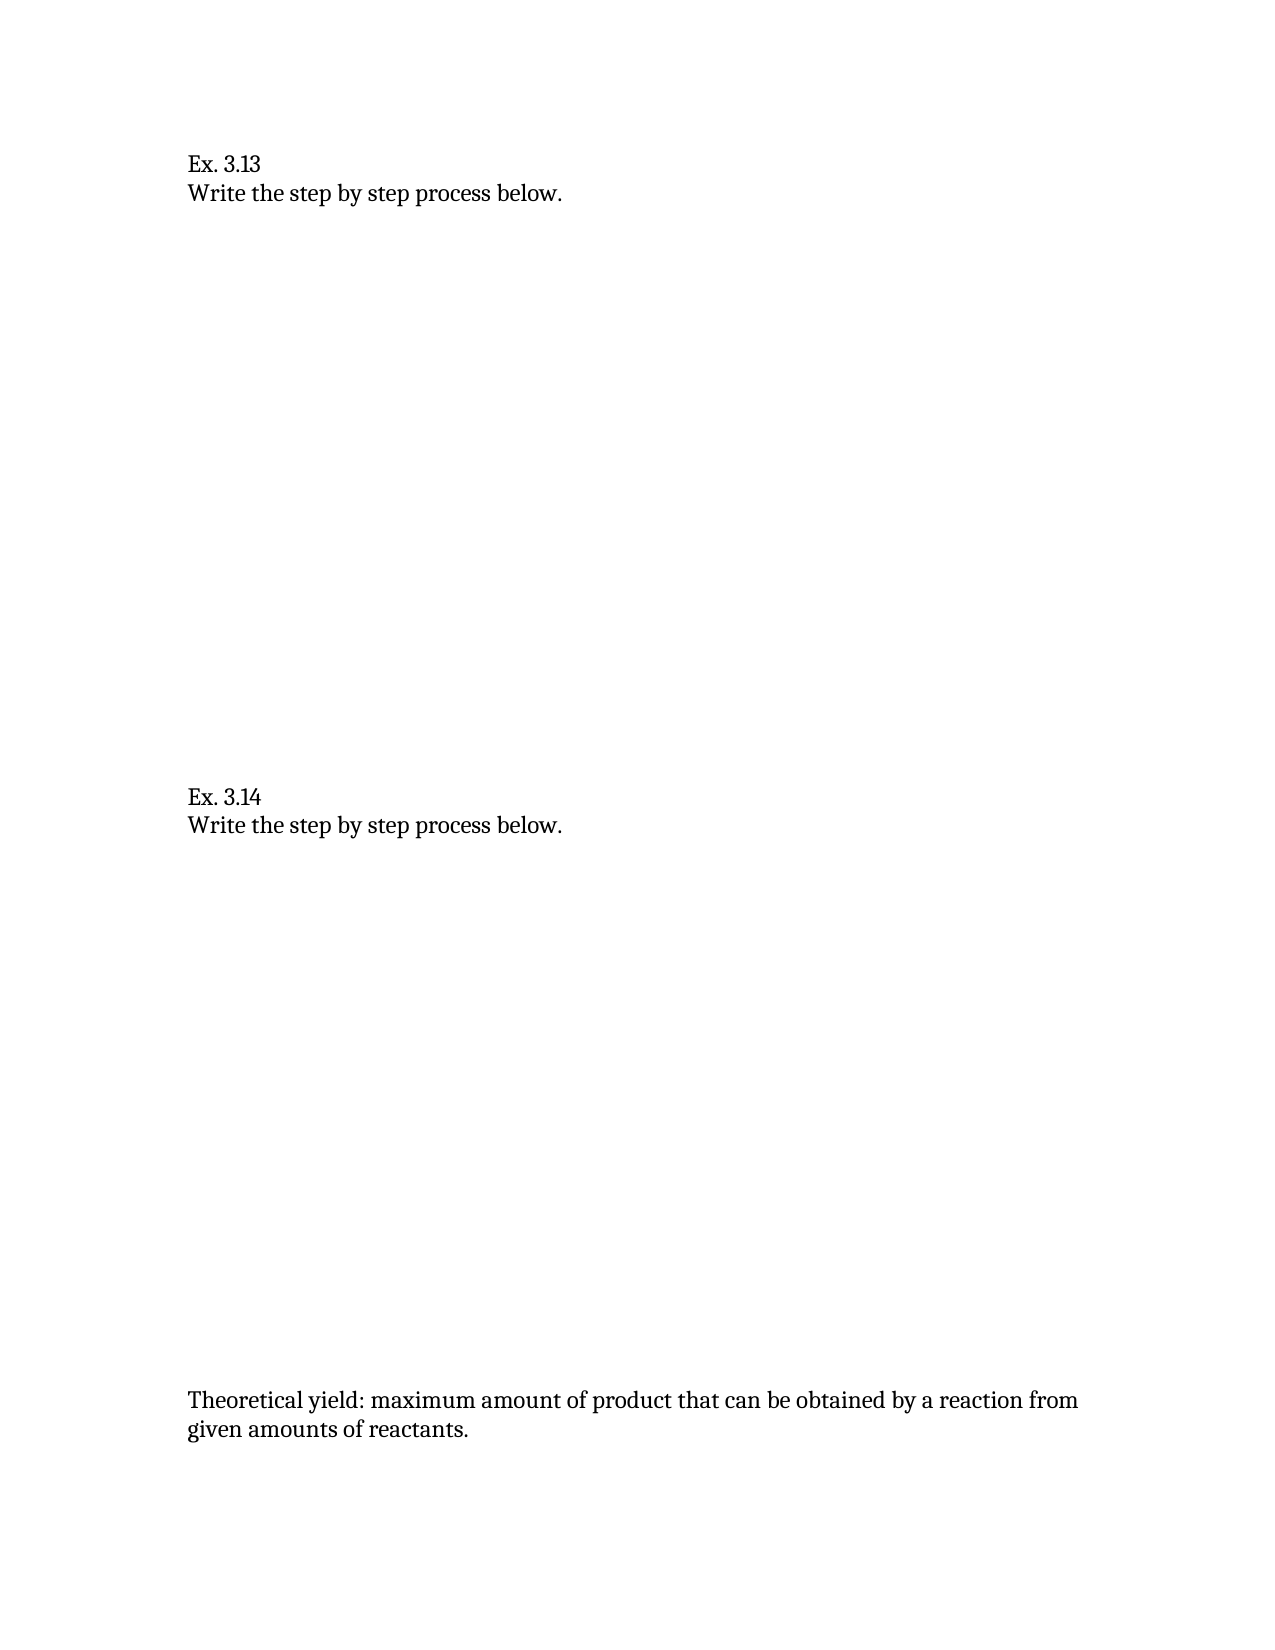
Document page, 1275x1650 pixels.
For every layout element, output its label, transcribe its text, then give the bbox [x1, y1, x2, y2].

text Theoretical yield: maximum amount of product that can be obtained by a reaction from given amounts of reactants. [187, 1386, 1087, 1444]
text Ex. 3.13 [187, 150, 1087, 179]
text Write the step by step process below. [187, 811, 1087, 840]
text Write the step by step process below. [187, 179, 1087, 207]
text Ex. 3.14 [187, 782, 1087, 811]
